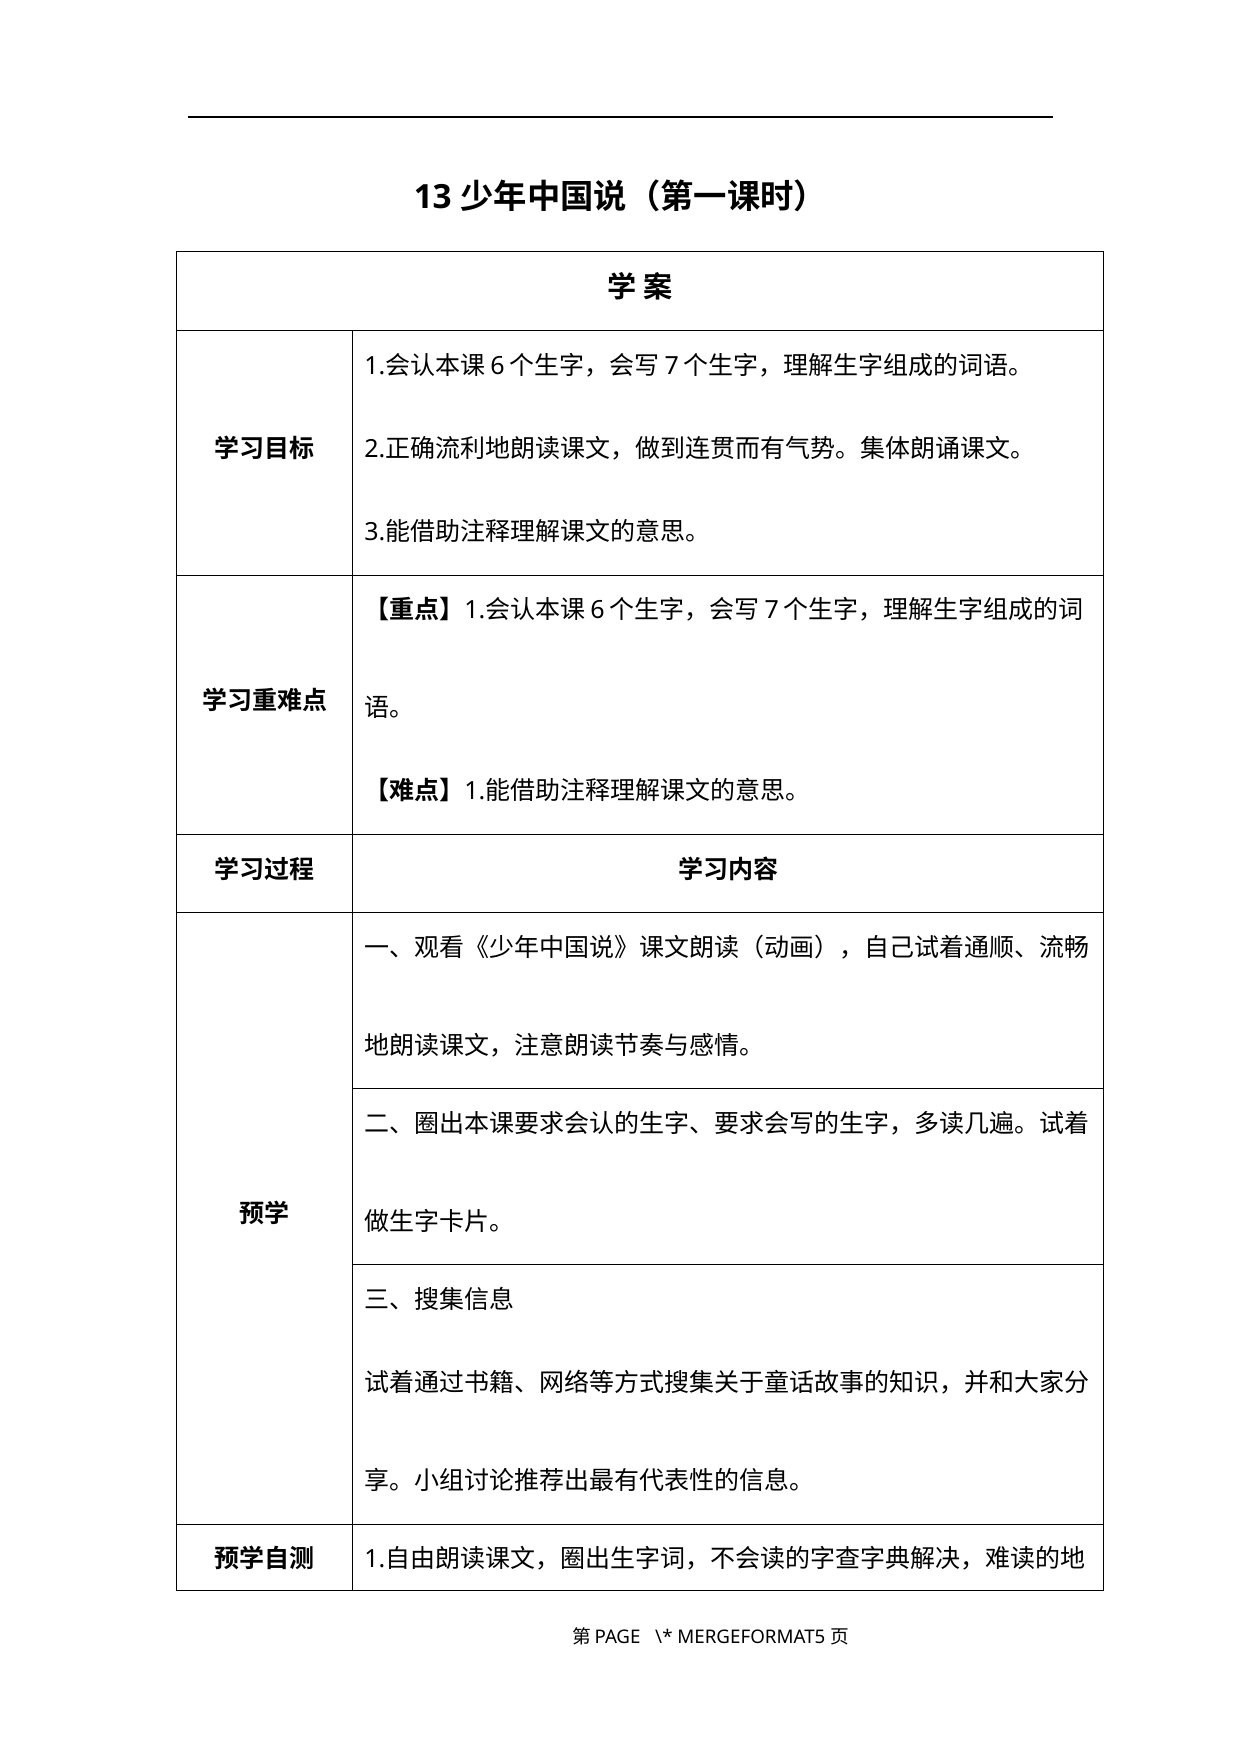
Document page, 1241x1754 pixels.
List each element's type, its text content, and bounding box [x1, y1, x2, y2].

table_cell 三、搜集信息 试着通过书籍、网络等方式搜集关于童话故事的知识，并和大家分享。小组讨论推荐出最有代表性的信息。 [353, 1265, 1103, 1523]
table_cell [353, 1525, 1103, 1589]
table_cell 学习目标 [177, 331, 352, 574]
table_cell 预学 [177, 913, 352, 1523]
table_cell 学习内容 [353, 835, 1103, 912]
table_cell 学习重难点 [177, 576, 352, 834]
table_cell 1.会认本课6个生字，会写7个生字，理解生字组成的词语。 2.正确流利地朗读课文，做到连贯而有气势。集体朗诵课文。 3.能借助注释理解课文的意思。 [353, 331, 1103, 574]
text 13 少年中国说（第一课时） [187, 162, 1053, 227]
table_cell 二、圈出本课要求会认的生字、要求会写的生字，多读几遍。试着做生字卡片。 [353, 1089, 1103, 1264]
table_cell 预学自测 [177, 1525, 352, 1589]
table_cell 一、观看《少年中国说》课文朗读（动画），自己试着通顺、流畅地朗读课文，注意朗读节奏与感情。 [353, 913, 1103, 1088]
table_cell 【重点】1.会认本课6个生字，会写7个生字，理解生字组成的词语。 【难点】1.能借助注释理解课文的意思。 [353, 576, 1103, 834]
table_header 学 案 [177, 252, 1103, 330]
table_cell 学习过程 [177, 835, 352, 912]
